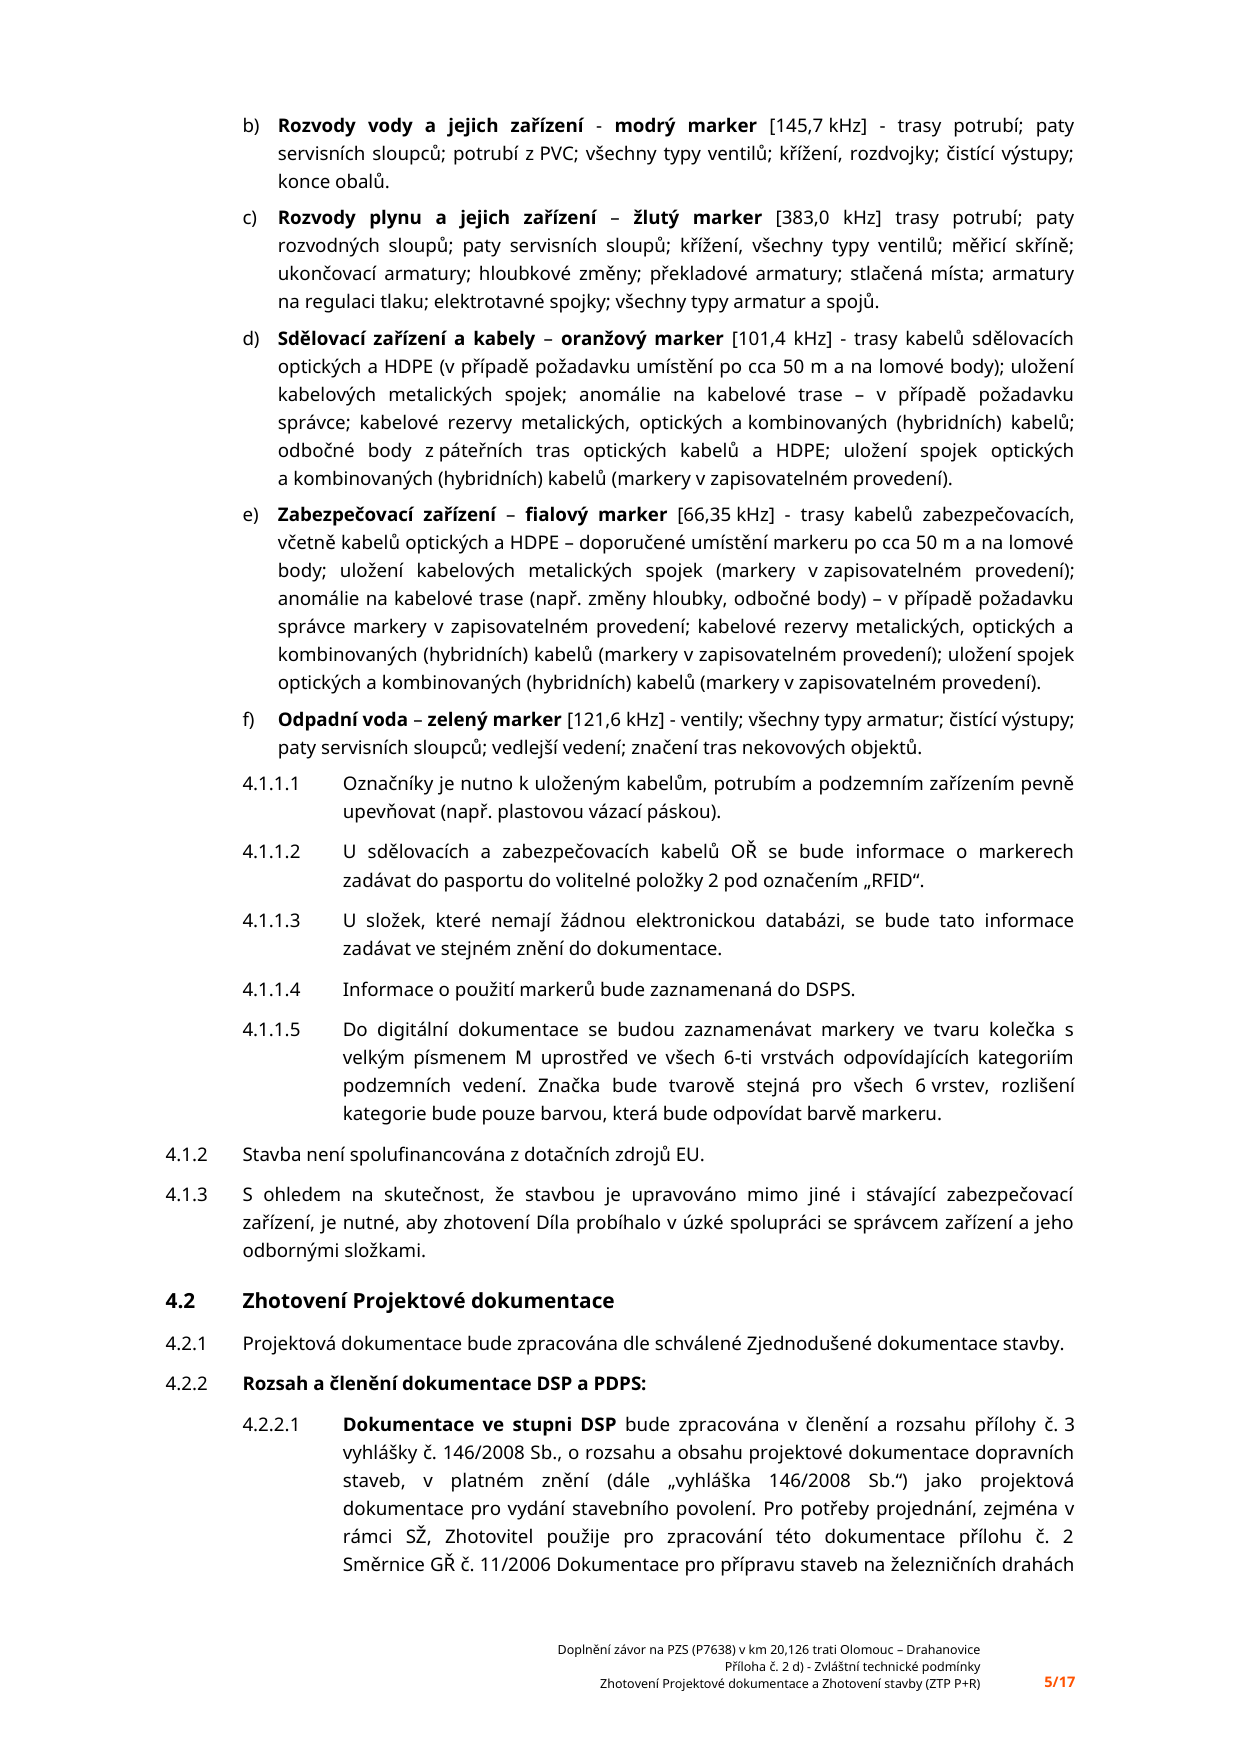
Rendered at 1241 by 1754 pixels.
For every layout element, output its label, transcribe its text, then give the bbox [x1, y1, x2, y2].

text Stavba není spolufinancována z dotačních zdrojů EU. [165, 1141, 1075, 1167]
text Odpadní voda – zelený marker [121,6 kHz] - ventily; všechny typy armatur; čistící výstupy; paty servisních sloupců; vedlejší vedení; značení tras nekovových objektů. [242, 706, 1075, 759]
text Informace o použití markerů bude zaznamenaná do DSPS. [242, 976, 1075, 1001]
text U složek, které nemají žádnou elektronickou databázi, se bude tato informace zadávat ve stejném znění do dokumentace. [242, 907, 1075, 961]
text Sdělovací zařízení a kabely – oranžový marker [101,4 kHz] - trasy kabelů sdělovacích optických a HDPE (v případě požadavku umístění po cca 50 m a na lomové body); uložení kabelových metalických spojek; anomálie na kabelové trase – v případě požadavku správce; kabelové rezervy metalických, optických a kombinovaných (hybridních) kabelů; odbočné body z páteřních tras optických kabelů a HDPE; uložení spojek optických a kombinovaných (hybridních) kabelů (markery v zapisovatelném provedení). [242, 325, 1075, 491]
text Označníky je nutno k uloženým kabelům, potrubím a podzemním zařízením pevně upevňovat (např. plastovou vázací páskou). [242, 770, 1075, 824]
text Zabezpečovací zařízení – fialový marker [66,35 kHz] - trasy kabelů zabezpečovacích, včetně kabelů optických a HDPE – doporučené umístění markeru po cca 50 m a na lomové body; uložení kabelových metalických spojek (markery v zapisovatelném provedení); anomálie na kabelové trase (např. změny hloubky, odbočné body) – v případě požadavku správce markery v zapisovatelném provedení; kabelové rezervy metalických, optických a kombinovaných (hybridních) kabelů (markery v zapisovatelném provedení); uložení spojek optických a kombinovaných (hybridních) kabelů (markery v zapisovatelném provedení). [242, 501, 1075, 695]
text Projektová dokumentace bude zpracována dle schválené Zjednodušené dokumentace stavby. [165, 1330, 1075, 1356]
text Rozvody plynu a jejich zařízení – žlutý marker [383,0 kHz] trasy potrubí; paty rozvodných sloupů; paty servisních sloupů; křížení, všechny typy ventilů; měřicí skříně; ukončovací armatury; hloubkové změny; překladové armatury; stlačená místa; armatury na regulaci tlaku; elektrotavné spojky; všechny typy armatur a spojů. [242, 204, 1075, 314]
text Rozsah a členění dokumentace DSP a PDPS: [165, 1371, 1075, 1396]
text Rozvody vody a jejich zařízení - modrý marker [145,7 kHz] - trasy potrubí; paty servisních sloupců; potrubí z PVC; všechny typy ventilů; křížení, rozdvojky; čistící výstupy; konce obalů. [242, 112, 1075, 194]
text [242, 1411, 1075, 1577]
text S ohledem na skutečnost, že stavbou je upravováno mimo jiné i stávající zabezpečovací zařízení, je nutné, aby zhotovení Díla probíhalo v úzké spolupráci se správcem zařízení a jeho odbornými složkami. [165, 1182, 1075, 1263]
text U sdělovacích a zabezpečovacích kabelů OŘ se bude informace o markerech zadávat do pasportu do volitelné položky 2 pod označením „RFID“. [242, 839, 1075, 892]
text Zhotovení Projektové dokumentace [165, 1286, 1075, 1315]
text Do digitální dokumentace se budou zaznamenávat markery ve tvaru kolečka s velkým písmenem M uprostřed ve všech 6-ti vrstvách odpovídajících kategoriím podzemních vedení. Značka bude tvarově stejná pro všech 6 vrstev, rozlišení kategorie bude pouze barvou, která bude odpovídat barvě markeru. [242, 1016, 1075, 1126]
